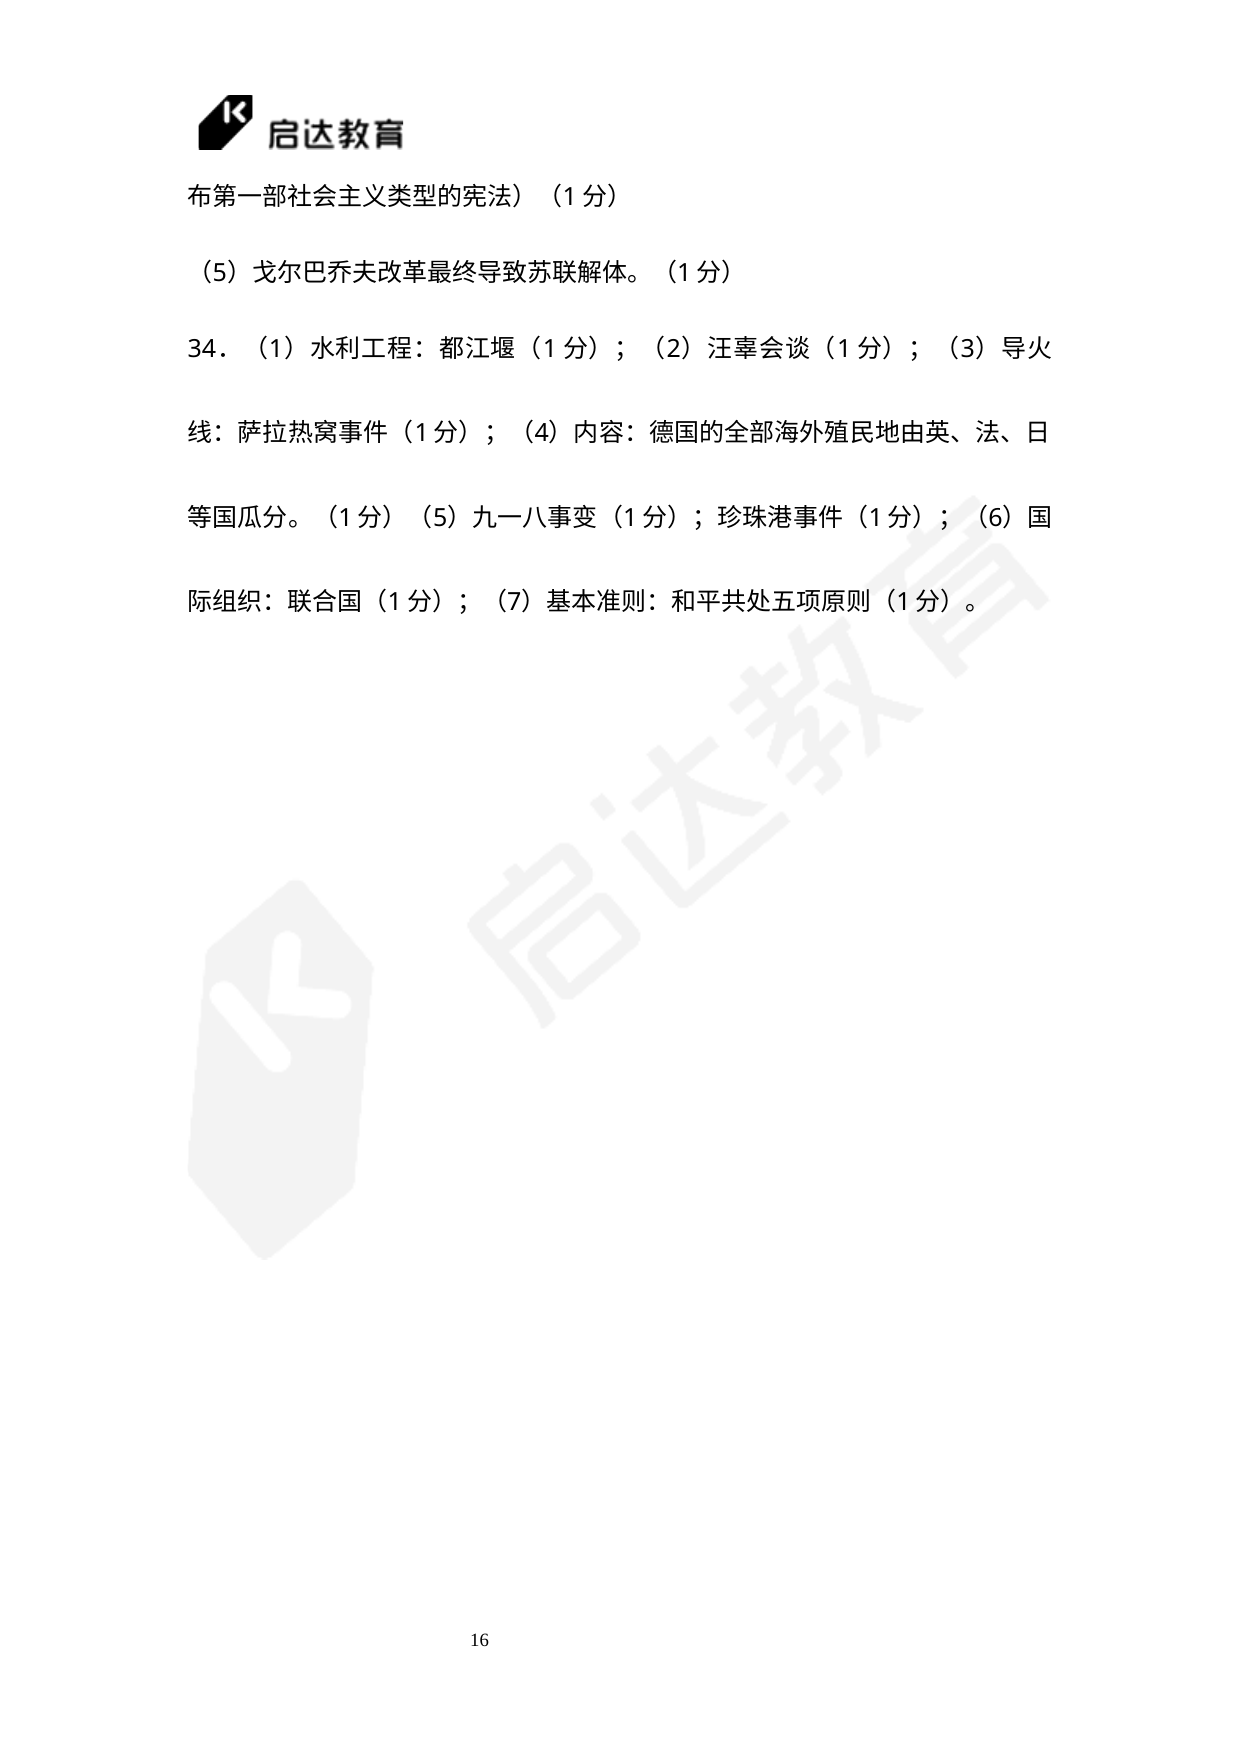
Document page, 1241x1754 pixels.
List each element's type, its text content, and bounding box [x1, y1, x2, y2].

text 34．（1）水利工程：都江堰（1分）；（2）汪辜会谈（1分）；（3）导火线：萨拉热窝事件（1分）；（4）内容：德国的全部海外殖民地由英、法、日等国瓜分。（1分）（5）九一八事变（1分）；珍珠港事件（1分）；（6）国际组织：联合国（1分）；（7）基本准则：和平共处五项原则（1分）。 [187, 314, 1053, 632]
picture [198, 95, 404, 150]
text 重要成就：颁布第一部《中华人民共和国宪法》。（或颁布1954年宪法或颁布第一部社会主义类型的宪法）（1分） [187, 162, 1053, 227]
text （5）戈尔巴乔夫改革最终导致苏联解体。（1分） [187, 238, 1053, 303]
